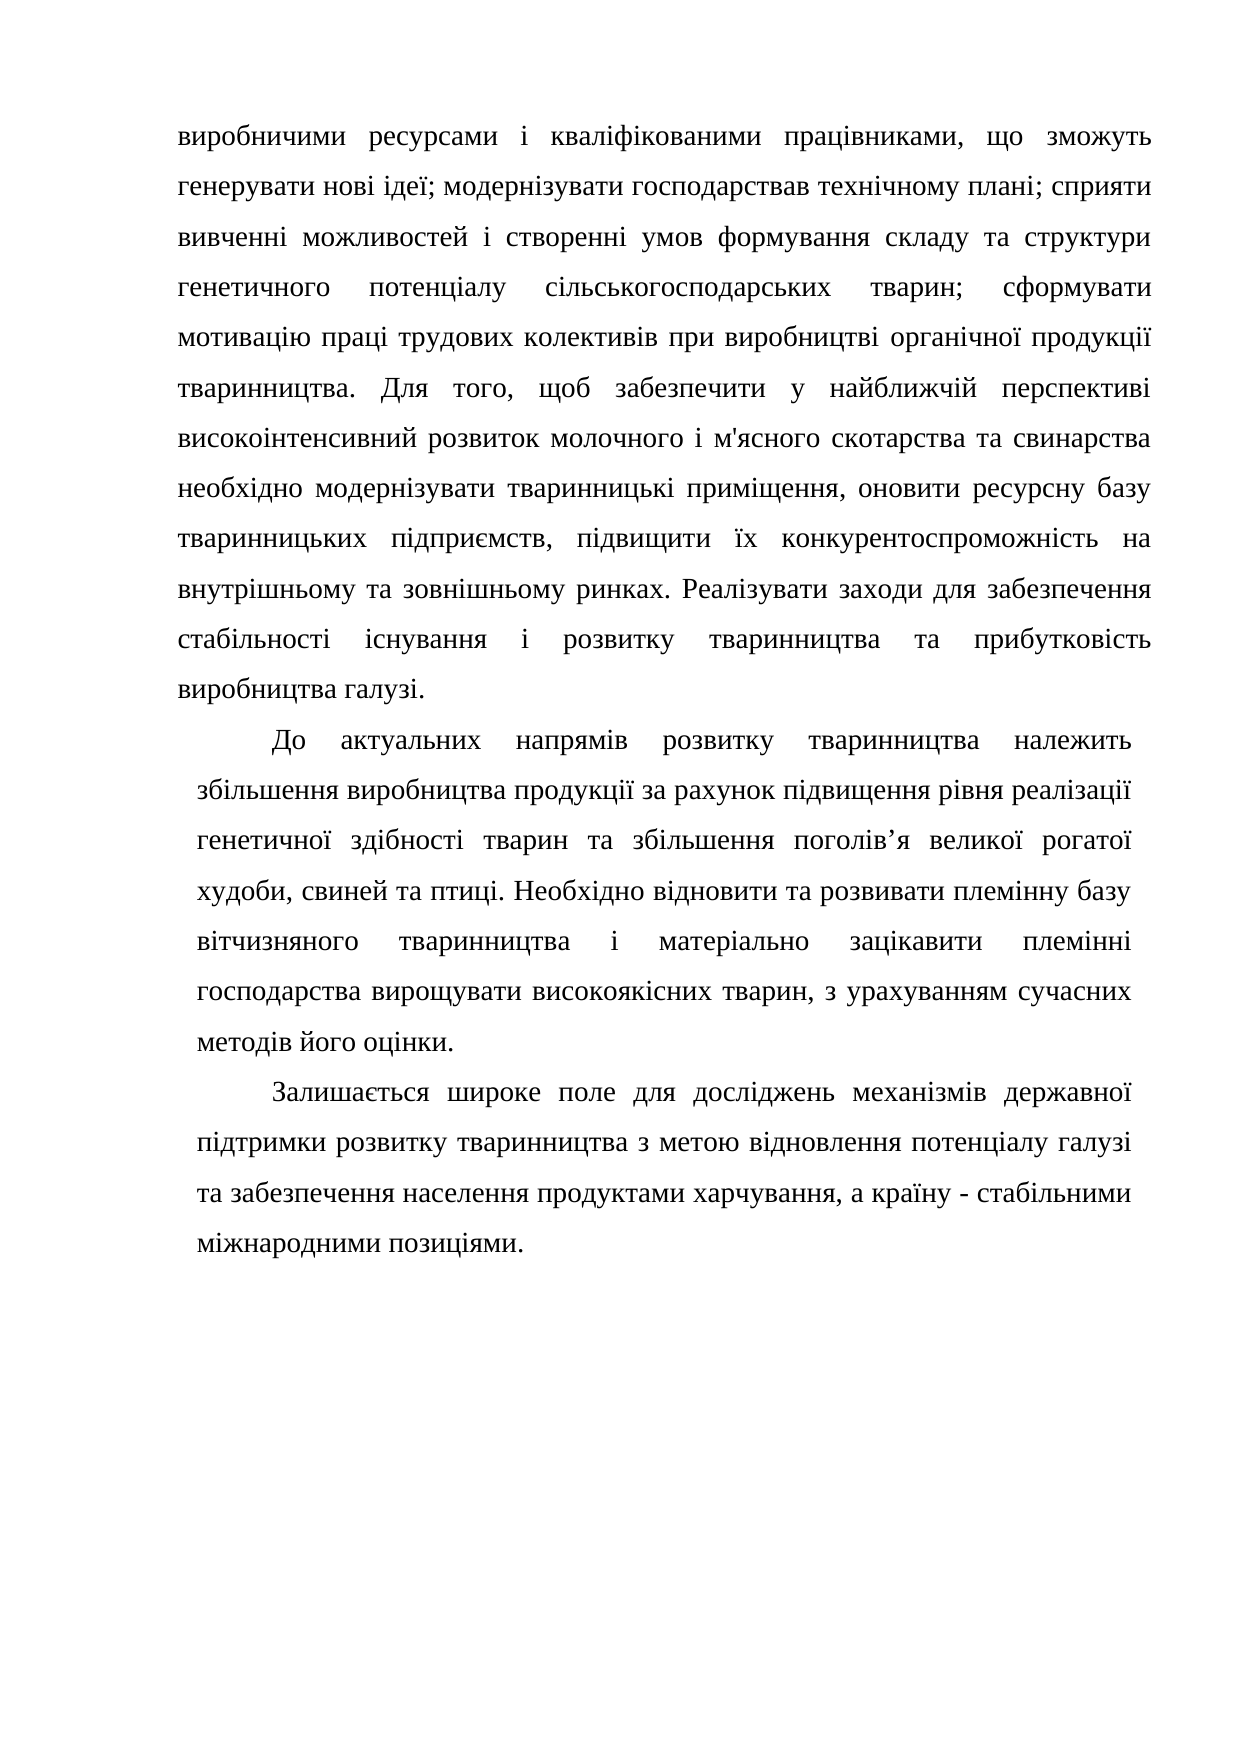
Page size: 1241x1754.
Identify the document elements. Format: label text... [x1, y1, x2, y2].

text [177, 118, 1152, 705]
text Залишається широке поле для досліджень механізмів державної підтримки розвитку тваринництва з метою відновлення потенціалу галузі та забезпечення населення продуктами харчування, а країну - стабільними міжнародними позиціями. [197, 1074, 1132, 1258]
text До актуальних напрямів розвитку тваринництва належить збільшення виробництва продукції за рахунок підвищення рівня реалізації генетичної здібності тварин та збільшення поголів’я великої рогатої худоби, свиней та птиці. Необхідно відновити та розвивати племінну базу вітчизняного тваринництва і матеріально зацікавити племінні господарства вирощувати високоякісних тварин, з урахуванням сучасних методів його оцінки. [197, 722, 1132, 1057]
